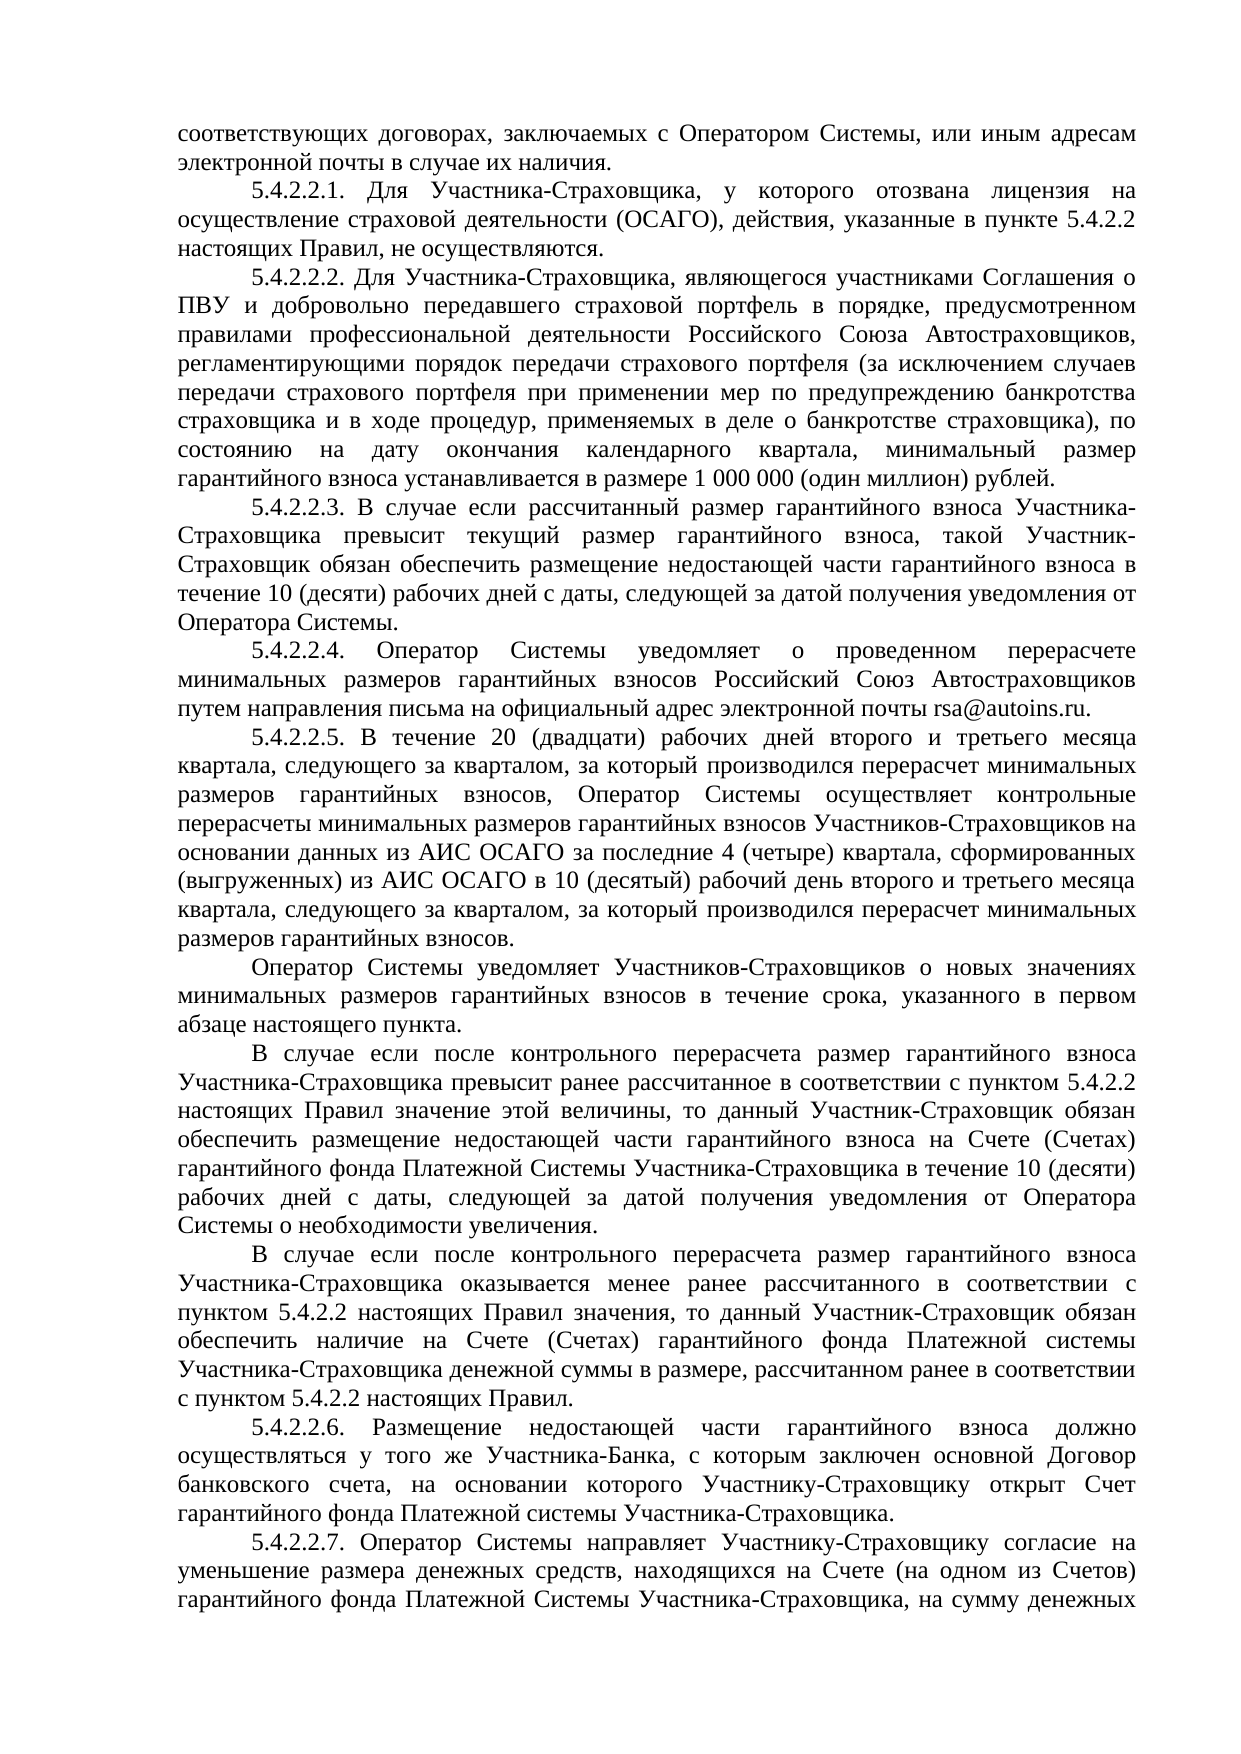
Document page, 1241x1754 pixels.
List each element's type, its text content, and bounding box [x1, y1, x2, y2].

text 5.4.2.2.1. Для Участника-Страховщика, у которого отозвана лицензия на осуществление страховой деятельности (ОСАГО), действия, указанные в пункте 5.4.2.2 настоящих Правил, не осуществляются. [177, 176, 1137, 262]
text 5.4.2.2.2. Для Участника-Страховщика, являющегося участниками Соглашения о ПВУ и добровольно передавшего страховой портфель в порядке, предусмотренном правилами профессиональной деятельности Российского Союза Автостраховщиков, регламентирующими порядок передачи страхового портфеля (за исключением случаев передачи страхового портфеля при применении мер по предупреждению банкротства страховщика и в ходе процедур, применяемых в деле о банкротстве страховщика), по состоянию на дату окончания календарного квартала, минимальный размер гарантийного взноса устанавливается в размере 1 000 000 (один миллион) рублей. [177, 262, 1137, 492]
text В случае если после контрольного перерасчета размер гарантийного взноса Участника-Страховщика оказывается менее ранее рассчитанного в соответствии с пунктом 5.4.2.2 настоящих Правил значения, то данный Участник-Страховщик обязан обеспечить наличие на Счете (Счетах) гарантийного фонда Платежной системы Участника-Страховщика денежной суммы в размере, рассчитанном ранее в соответствии с пунктом 5.4.2.2 настоящих Правил. [177, 1239, 1137, 1412]
text 5.4.2.2.3. В случае если рассчитанный размер гарантийного взноса Участника-Страховщика превысит текущий размер гарантийного взноса, такой Участник-Страховщик обязан обеспечить размещение недостающей части гарантийного взноса в течение 10 (десяти) рабочих дней с даты, следующей за датой получения уведомления от Оператора Системы. [177, 492, 1137, 636]
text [177, 1527, 1137, 1613]
text 5.4.2.2.4. Оператор Системы уведомляет о проведенном перерасчете минимальных размеров гарантийных взносов Российский Союз Автостраховщиков путем направления письма на официальный адрес электронной почты rsa@autoins.ru. [177, 636, 1137, 722]
text В случае если после контрольного перерасчета размер гарантийного взноса Участника-Страховщика превысит ранее рассчитанное в соответствии с пунктом 5.4.2.2 настоящих Правил значение этой величины, то данный Участник-Страховщик обязан обеспечить размещение недостающей части гарантийного взноса на Счете (Счетах) гарантийного фонда Платежной Системы Участника-Страховщика в течение 10 (десяти) рабочих дней с даты, следующей за датой получения уведомления от Оператора Системы о необходимости увеличения. [177, 1038, 1137, 1239]
text Оператор Системы уведомляет Участников-Страховщиков о новых значениях минимальных размеров гарантийных взносов в течение срока, указанного в первом абзаце настоящего пункта. [177, 952, 1137, 1038]
text 5.4.2.2.5. В течение 20 (двадцати) рабочих дней второго и третьего месяца квартала, следующего за кварталом, за который производился перерасчет минимальных размеров гарантийных взносов, Оператор Системы осуществляет контрольные перерасчеты минимальных размеров гарантийных взносов Участников-Страховщиков на основании данных из АИС ОСАГО за последние 4 (четыре) квартала, сформированных (выгруженных) из АИС ОСАГО в 10 (десятый) рабочий день второго и третьего месяца квартала, следующего за кварталом, за который производился перерасчет минимальных размеров гарантийных взносов. [177, 722, 1137, 952]
text 5.4.2.2.6. Размещение недостающей части гарантийного взноса должно осуществляться у того же Участника-Банка, с которым заключен основной Договор банковского счета, на основании которого Участнику-Страховщику открыт Счет гарантийного фонда Платежной системы Участника-Страховщика. [177, 1412, 1137, 1527]
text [177, 118, 1137, 176]
